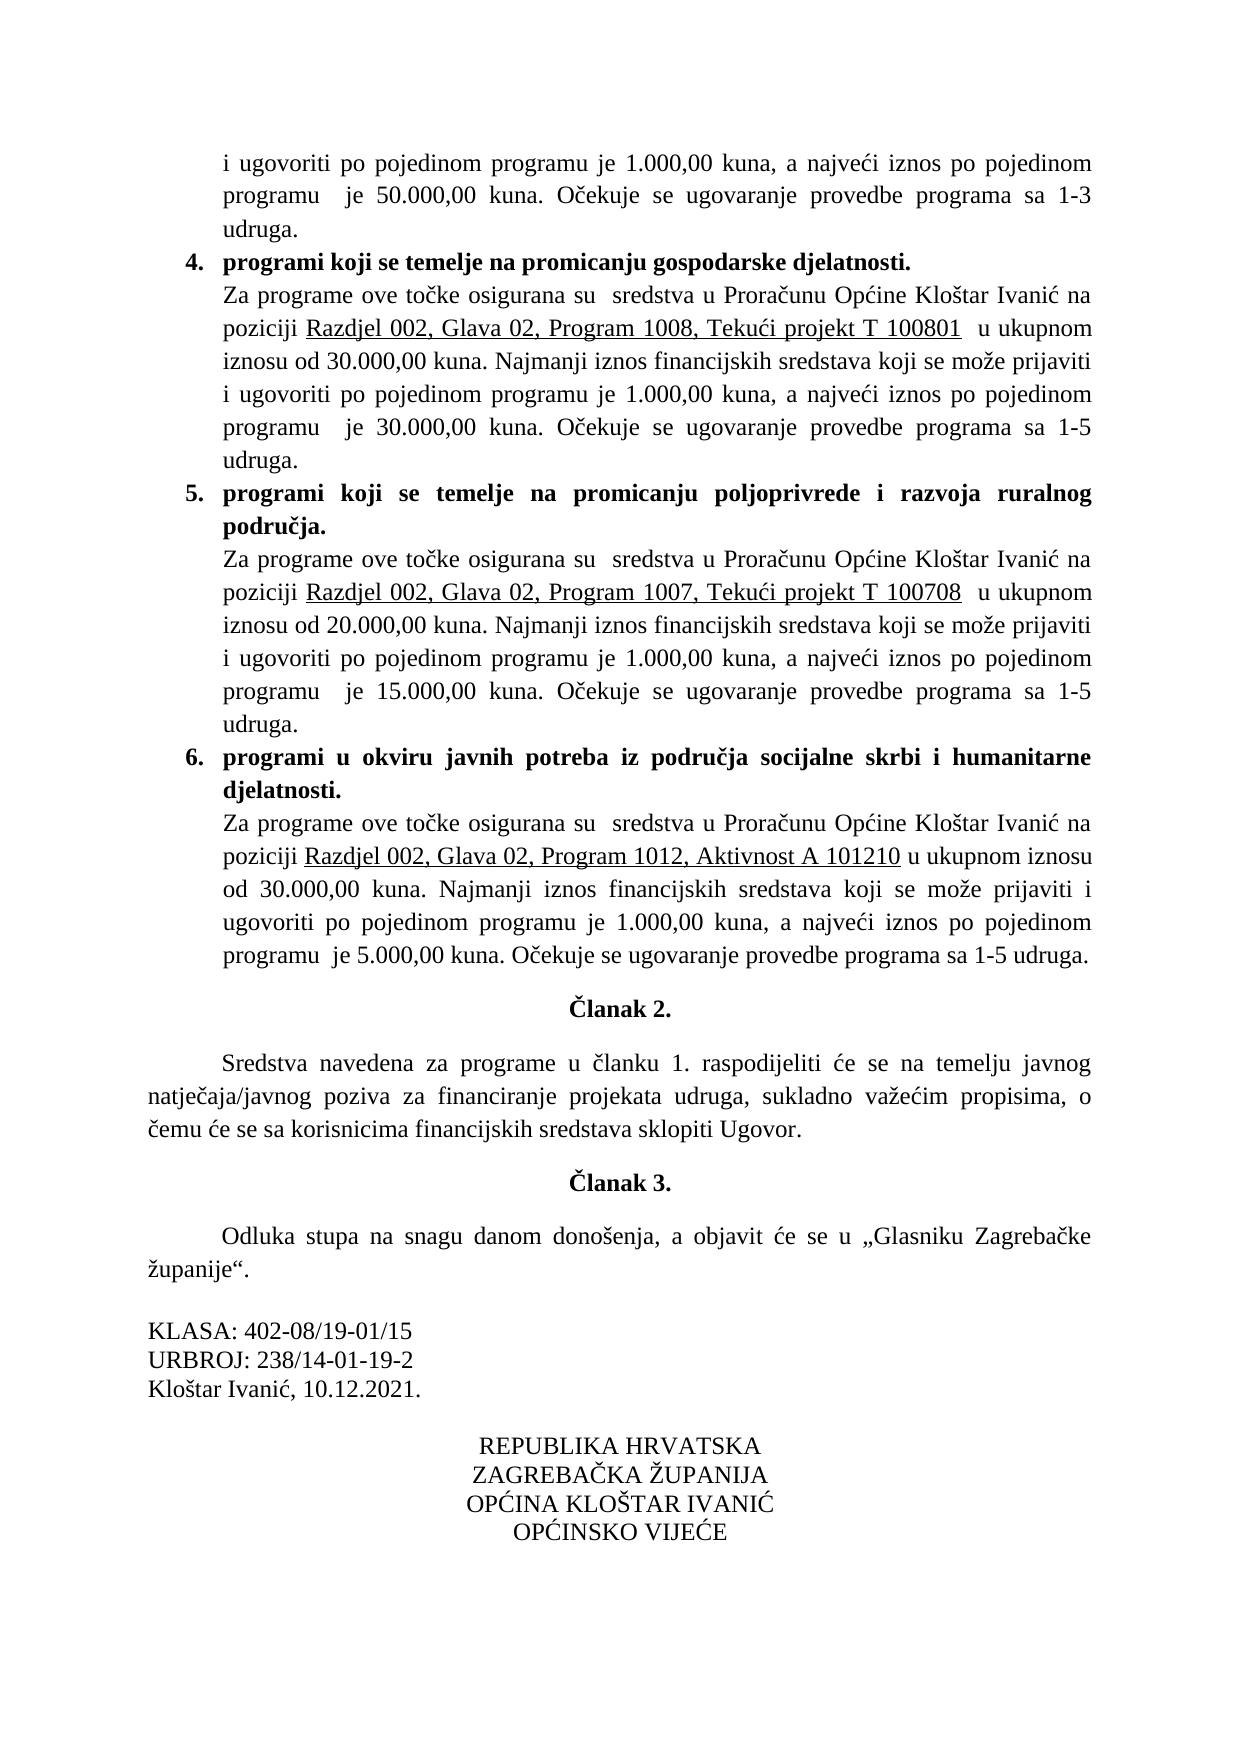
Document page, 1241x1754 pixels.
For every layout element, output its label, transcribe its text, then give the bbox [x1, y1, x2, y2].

text REPUBLIKA HRVATSKA [148, 1431, 1093, 1460]
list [223, 148, 1093, 242]
text Kloštar Ivanić, 10.12.2021. [148, 1374, 1093, 1402]
text ZAGREBAČKA ŽUPANIJA [148, 1460, 1093, 1489]
text URBROJ: 238/14-01-19-2 [148, 1345, 1093, 1374]
list Za programe ove točke osigurana su sredstva u Proračunu Općine Kloštar Ivanić na poziciji Razdjel 002, Glava 02, Program 1012, Aktivnost A 101210 u ukupnom iznosu od 30.000,00 kuna. Najmanji iznos financijskih sredstava koji se može prijaviti i ugovoriti po pojedinom programu je 1.000,00 kuna, a najveći iznos po pojedinom programu je 5.000,00 kuna. Očekuje se ugovaranje provedbe programa sa 1-5 udruga. [223, 808, 1093, 969]
subtitle Članak 3. [148, 1168, 1093, 1196]
text Odluka stupa na snagu danom donošenja, a objavit će se u „Glasniku Zagrebačke županije“. [148, 1221, 1093, 1283]
text Sredstva navedena za programe u članku 1. raspodijeliti će se na temelju javnog natječaja/javnog poziva za financiranje projekata udruga, sukladno važećim propisima, o čemu će se sa korisnicima financijskih sredstava sklopiti Ugovor. [148, 1048, 1093, 1143]
text OPĆINA KLOŠTAR IVANIĆ [148, 1489, 1093, 1517]
list Za programe ove točke osigurana su sredstva u Proračunu Općine Kloštar Ivanić na poziciji Razdjel 002, Glava 02, Program 1007, Tekući projekt T 100708 u ukupnom iznosu od 20.000,00 kuna. Najmanji iznos financijskih sredstava koji se može prijaviti i ugovoriti po pojedinom programu je 1.000,00 kuna, a najveći iznos po pojedinom programu je 15.000,00 kuna. Očekuje se ugovaranje provedbe programa sa 1-5 udruga. [223, 544, 1093, 738]
list programi koji se temelje na promicanju gospodarske djelatnosti. [185, 247, 1093, 275]
text Članak 2. [148, 994, 1093, 1023]
text KLASA: 402-08/19-01/15 [148, 1316, 1093, 1345]
list Za programe ove točke osigurana su sredstva u Proračunu Općine Kloštar Ivanić na poziciji Razdjel 002, Glava 02, Program 1008, Tekući projekt T 100801 u ukupnom iznosu od 30.000,00 kuna. Najmanji iznos financijskih sredstava koji se može prijaviti i ugovoriti po pojedinom programu je 1.000,00 kuna, a najveći iznos po pojedinom programu je 30.000,00 kuna. Očekuje se ugovaranje provedbe programa sa 1-5 udruga. [223, 280, 1093, 473]
list programi koji se temelje na promicanju poljoprivrede i razvoja ruralnog područja. [185, 478, 1093, 539]
text OPĆINSKO VIJEĆE [148, 1517, 1093, 1546]
list programi u okviru javnih potreba iz područja socijalne skrbi i humanitarne djelatnosti. [185, 742, 1093, 804]
